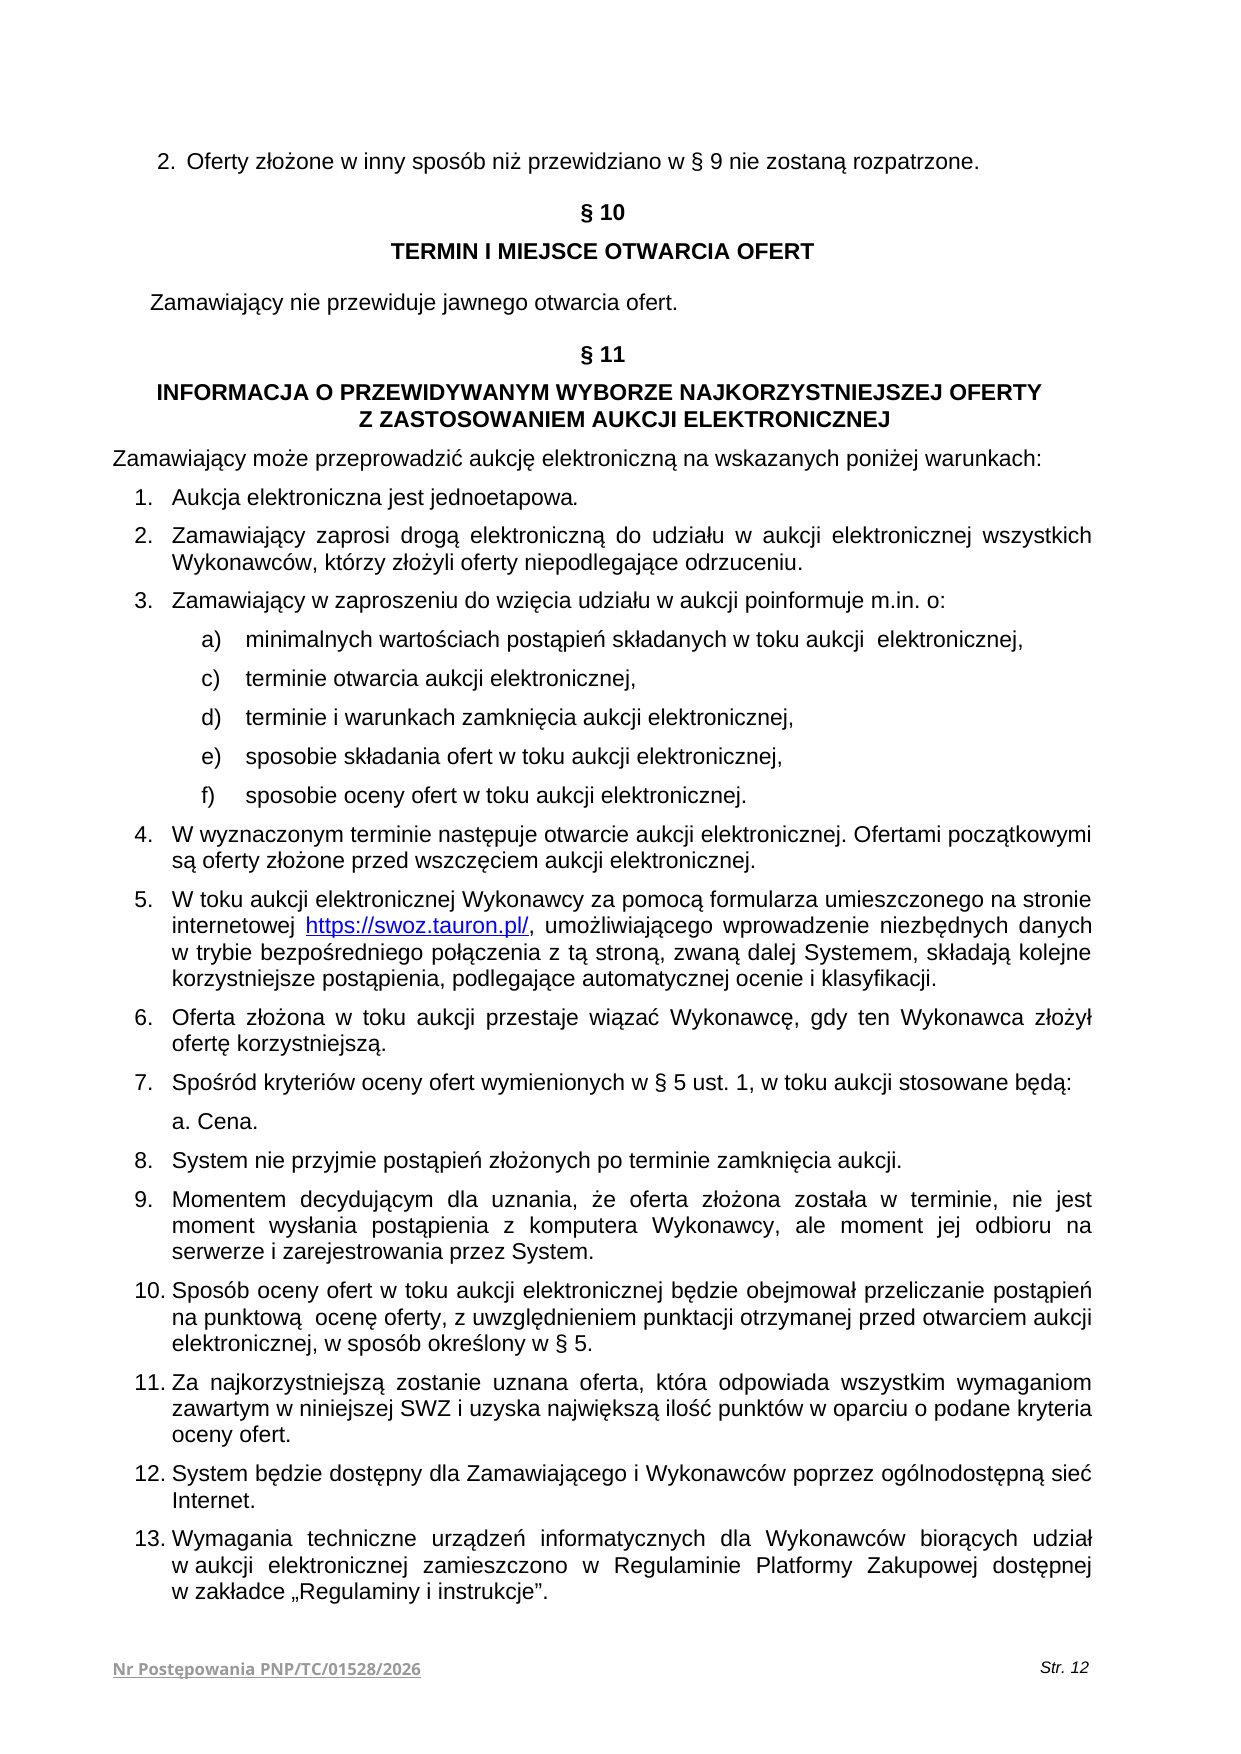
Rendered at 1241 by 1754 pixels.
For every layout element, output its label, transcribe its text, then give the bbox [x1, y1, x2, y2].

list Oferta złożona w toku aukcji przestaje wiązać Wykonawcę, gdy ten Wykonawca złożył ofertę korzystniejszą. [134, 1004, 1093, 1056]
subtitle § 10 [112, 199, 1093, 225]
list W toku aukcji elektronicznej Wykonawcy za pomocą formularza umieszczonego na stronie internetowej https://swoz.tauron.pl/, umożliwiającego wprowadzenie niezbędnych danych w trybie bezpośredniego połączenia z tą stroną, zwaną dalej Systemem, składają kolejne korzystniejsze postąpienia, podlegające automatycznej ocenie i klasyfikacji. [134, 886, 1093, 991]
list Zamawiający w zaproszeniu do wzięcia udziału w aukcji poinformuje m.in. o: [134, 587, 1093, 614]
list Wymagania techniczne urządzeń informatycznych dla Wykonawców biorących udział w aukcji elektronicznej zamieszczono w Regulaminie Platformy Zakupowej dostępnej w zakładce „Regulaminy i instrukcje”. [134, 1525, 1093, 1604]
list minimalnych wartościach postąpień składanych w toku aukcji elektronicznej, [201, 626, 1093, 653]
text a. Cena. [172, 1108, 1093, 1134]
list System będzie dostępny dla Zamawiającego i Wykonawców poprzez ogólnodostępną sieć Internet. [134, 1460, 1093, 1513]
list Zamawiający zaprosi drogą elektroniczną do udziału w aukcji elektronicznej wszystkich Wykonawców, którzy złożyli oferty niepodlegające odrzuceniu. [134, 522, 1093, 575]
text e) sposobie składania ofert w toku aukcji elektronicznej, [201, 743, 1093, 769]
list Za najkorzystniejszą zostanie uznana oferta, która odpowiada wszystkim wymaganiom zawartym w niniejszej SWZ i uzyska największą ilość punktów w oparciu o podane kryteria oceny ofert. [134, 1369, 1093, 1448]
list Aukcja elektroniczna jest jednoetapowa. [134, 483, 1093, 510]
text Zamawiający nie przewiduje jawnego otwarcia ofert. [150, 289, 1093, 316]
list Oferty złożone w inny sposób niż przewidziano w § 9 nie zostaną rozpatrzone. [157, 148, 1093, 174]
text Zamawiający może przeprowadzić aukcję elektroniczną na wskazanych poniżej warunkach: [112, 444, 1093, 471]
text c) terminie otwarcia aukcji elektronicznej, [201, 665, 1093, 692]
list W wyznaczonym terminie następuje otwarcie aukcji elektronicznej. Ofertami początkowymi są oferty złożone przed wszczęciem aukcji elektronicznej. [134, 821, 1093, 873]
subtitle § 11 [112, 341, 1093, 367]
subtitle TERMIN I MIEJSCE OTWARCIA OFERT [112, 238, 1093, 264]
list Sposób oceny ofert w toku aukcji elektronicznej będzie obejmował przeliczanie postąpień na punktową ocenę oferty, z uwzględnieniem punktacji otrzymanej przed otwarciem aukcji elektronicznej, w sposób określony w § 5. [134, 1277, 1093, 1356]
list Spośród kryteriów oceny ofert wymienionych w § 5 ust. 1, w toku aukcji stosowane będą: [134, 1069, 1093, 1095]
list Momentem decydującym dla uznania, że oferta złożona została w terminie, nie jest moment wysłania postąpienia z komputera Wykonawcy, ale moment jej odbioru na serwerze i zarejestrowania przez System. [134, 1186, 1093, 1264]
text d) terminie i warunkach zamknięcia aukcji elektronicznej, [201, 704, 1093, 730]
subtitle INFORMACJA O PRZEWIDYWANYM WYBORZE NAJKORZYSTNIEJSZEJ OFERTY Z ZASTOSOWANIEM AUKCJI ELEKTRONICZNEJ [112, 379, 1093, 432]
list System nie przyjmie postąpień złożonych po terminie zamknięcia aukcji. [134, 1147, 1093, 1173]
text f) sposobie oceny ofert w toku aukcji elektronicznej. [201, 782, 1093, 808]
